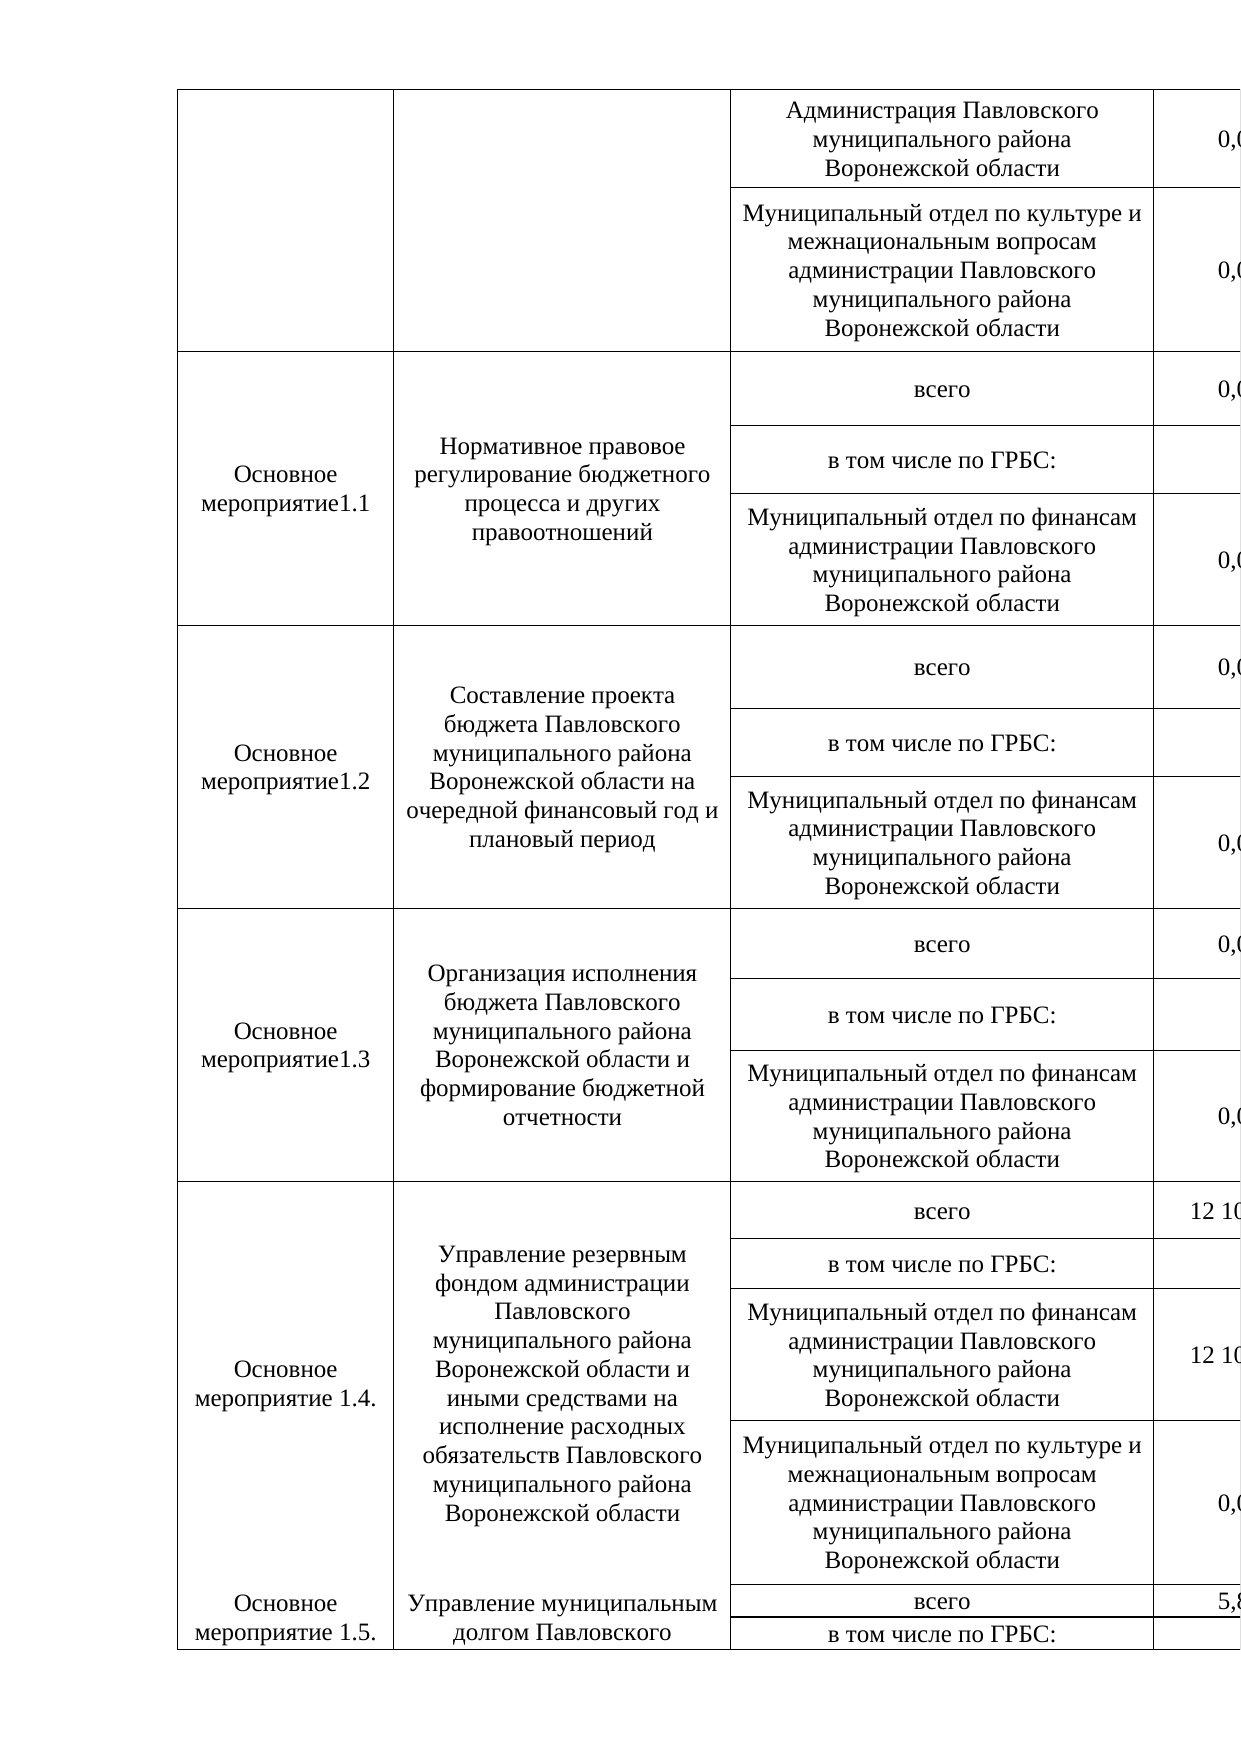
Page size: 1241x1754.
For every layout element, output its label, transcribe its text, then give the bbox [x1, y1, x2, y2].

table_cell 0,00 [1154, 626, 1240, 707]
table_cell 0,00 [1154, 909, 1240, 978]
table_cell всего [731, 352, 1153, 424]
table_cell Администрация Павловского муниципального района Воронежской области [731, 90, 1153, 187]
table_cell [1154, 709, 1240, 776]
table_cell Муниципальный отдел по финансам администрации Павловского муниципального района Воронежской области [731, 777, 1153, 907]
table_cell всего [731, 626, 1153, 707]
table_cell в том числе по ГРБС: [731, 426, 1153, 493]
table_cell Муниципальный отдел по финансам администрации Павловского муниципального района Воронежской области [731, 1051, 1153, 1181]
table_cell Основное мероприятие1.1 [178, 352, 393, 624]
table_cell Основное мероприятие 1.4. [178, 1182, 393, 1584]
table_cell в том числе по ГРБС: [731, 709, 1153, 776]
table_cell Муниципальный отдел по финансам администрации Павловского муниципального района Воронежской области [731, 494, 1153, 624]
table_cell [1154, 1239, 1240, 1288]
table_cell [1154, 426, 1240, 493]
table_cell Организация исполнения бюджета Павловского муниципального района Воронежской области и формирование бюджетной отчетности [394, 909, 730, 1181]
table_cell 0,00 [1154, 352, 1240, 424]
table_cell в том числе по ГРБС: [731, 979, 1153, 1049]
table_cell Составление проекта бюджета Павловского муниципального района Воронежской области на очередной финансовый год и плановый период [394, 626, 730, 907]
table_cell [1154, 979, 1240, 1049]
table_cell Основное мероприятие 1.5. [178, 1584, 393, 1649]
table_cell Муниципальный отдел по финансам администрации Павловского муниципального района Воронежской области [731, 1289, 1153, 1419]
table_cell Муниципальный отдел по культуре и межнациональным вопросам администрации Павловского муниципального района Воронежской области [731, 1421, 1153, 1584]
table_cell [1154, 1618, 1240, 1649]
table_cell всего [731, 1585, 1153, 1616]
table_cell в том числе по ГРБС: [731, 1239, 1153, 1288]
table_cell всего [731, 909, 1153, 978]
table_cell 12 100,00 [1154, 1182, 1240, 1238]
table_cell Управление муниципальным долгом Павловского муниципального района Воронежской области [394, 1584, 730, 1649]
table_cell Управление резервным фондом администрации Павловского муниципального района Воронежской области и иными средствами на исполнение расходных обязательств Павловского муниципального района Воронежской области [394, 1182, 730, 1584]
table_cell 0,00 [1154, 777, 1240, 907]
table_cell Основное мероприятие1.3 [178, 909, 393, 1181]
table_cell в том числе по ГРБС: [731, 1618, 1153, 1649]
table_cell 0,00 [1154, 90, 1240, 187]
table_cell 5,80 [1154, 1585, 1240, 1616]
table_cell Основное мероприятие1.2 [178, 626, 393, 907]
table_cell 0,00 [1154, 1051, 1240, 1181]
table_cell 12 100,00 [1154, 1289, 1240, 1419]
table_cell 0,00 [1154, 1421, 1240, 1584]
table_cell 0,00 [1154, 494, 1240, 624]
table_cell 0,00 [1154, 188, 1240, 351]
table_cell всего [731, 1182, 1153, 1238]
table_cell Нормативное правовое регулирование бюджетного процесса и других правоотношений [394, 352, 730, 624]
table_cell Муниципальный отдел по культуре и межнациональным вопросам администрации Павловского муниципального района Воронежской области [731, 188, 1153, 351]
